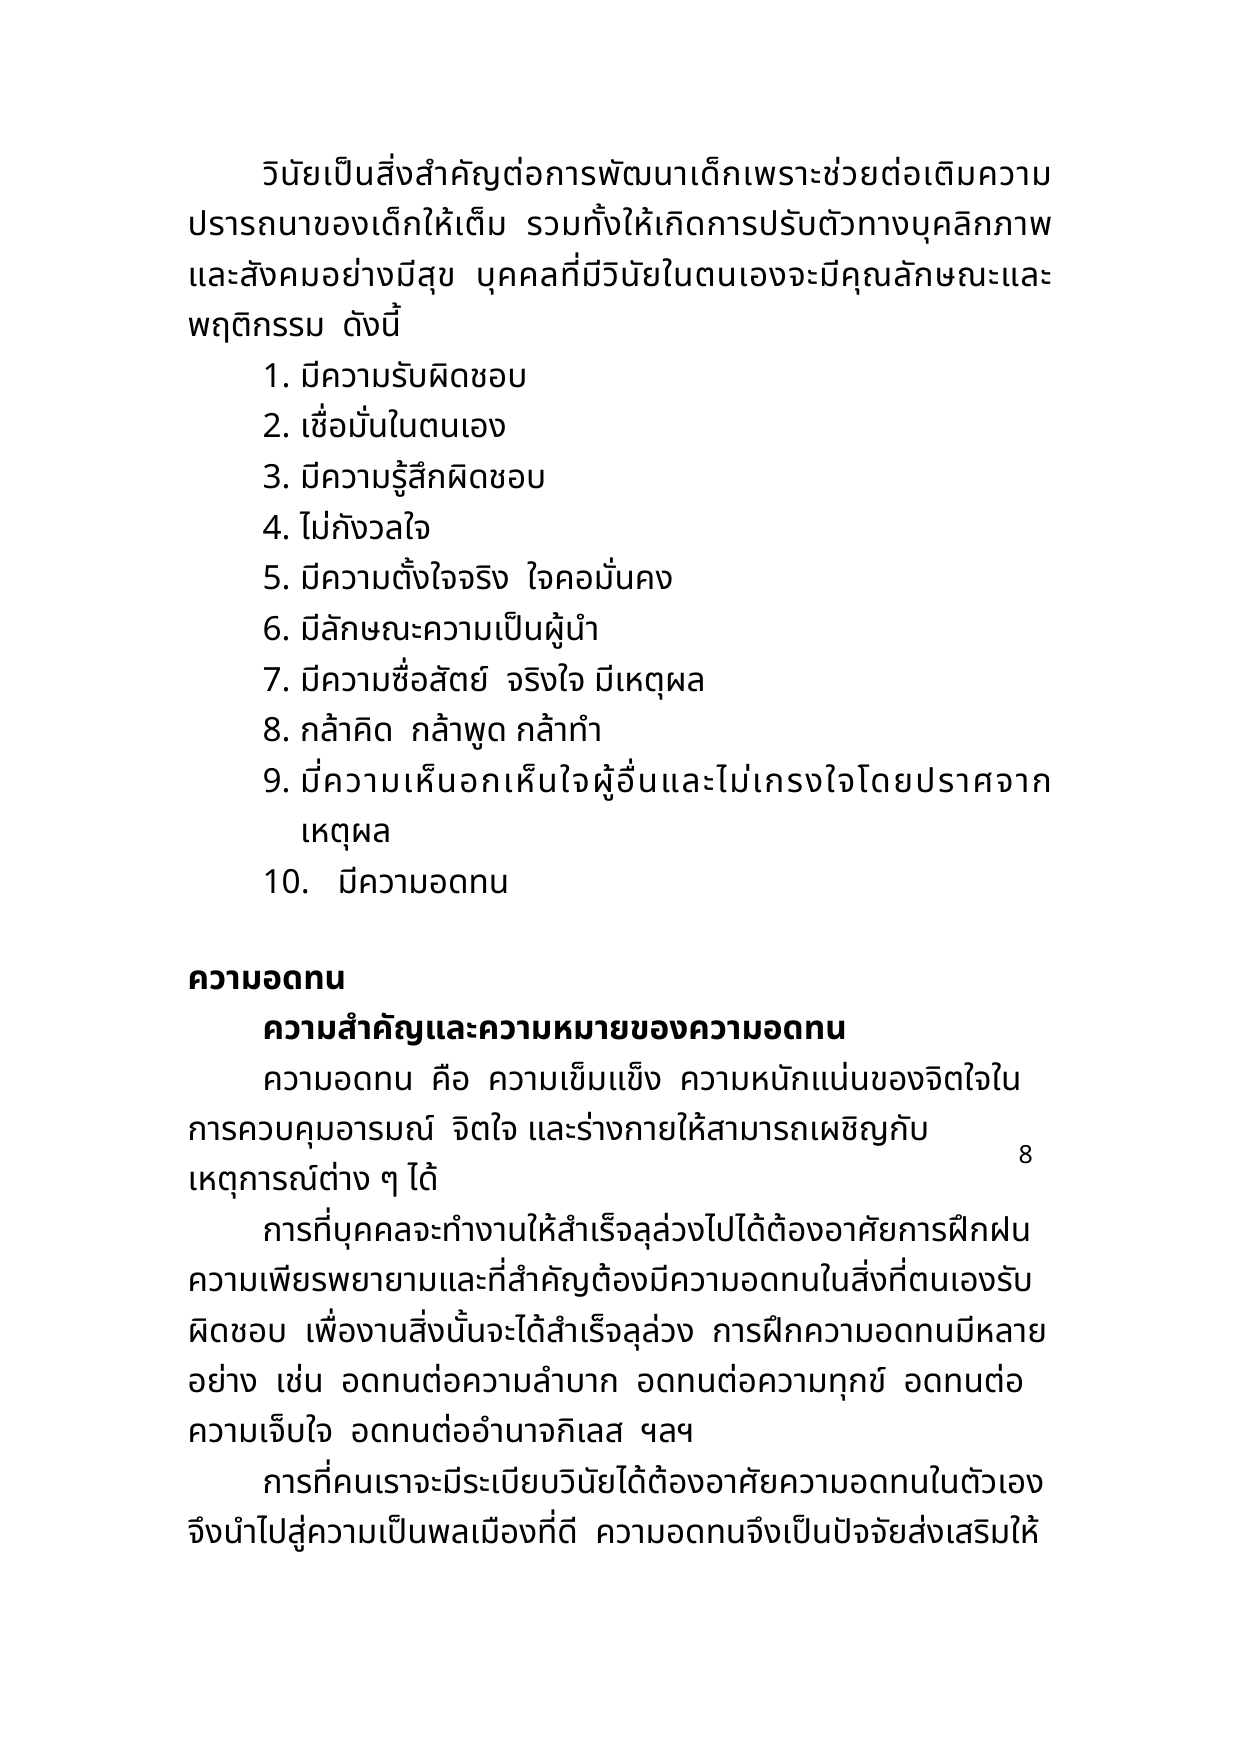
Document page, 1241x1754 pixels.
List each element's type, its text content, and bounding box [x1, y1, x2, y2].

list มีลักษณะความเป็นผู้นำ [262, 605, 1053, 655]
list มี่ความเห็นอกเห็นใจผู้อื่นและไม่เกรงใจโดยปราศจากเหตุผล [262, 757, 1053, 858]
text ความสำคัญและความหมายของความอดทน [187, 1004, 1053, 1054]
list มีความตั้งใจจริง ใจคอมั่นคง [262, 554, 1053, 605]
list มีความรับผิดชอบ [262, 352, 1053, 402]
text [187, 1458, 1053, 1559]
text การที่บุคคลจะทำงานให้สำเร็จลุล่วงไปได้ต้องอาศัยการฝึกฝน ความเพียรพยายามและที่สำคัญต้องมีความอดทนในสิ่งที่ตนเองรับผิดชอบ เพื่องานสิ่งนั้นจะได้สำเร็จลุล่วง การฝึกความอดทนมีหลายอย่าง เช่น อดทนต่อความลำบาก อดทนต่อความทุกข์ อดทนต่อความเจ็บใจ อดทนต่ออำนาจกิเลส ฯลฯ [187, 1206, 1053, 1458]
list มีความอดทน [262, 858, 1053, 908]
list มีความซื่อสัตย์ จริงใจ มีเหตุผล [262, 655, 1053, 706]
list มีความรู้สึกผิดชอบ [262, 453, 1053, 503]
list กล้าคิด กล้าพูด กล้าทำ [262, 706, 1053, 757]
list ไม่กังวลใจ [262, 503, 1053, 554]
text ความอดทน [187, 954, 1053, 1004]
text วินัยเป็นสิ่งสำคัญต่อการพัฒนาเด็กเพราะช่วยต่อเติมความปรารถนาของเด็กให้เต็ม รวมทั้งให้เกิดการปรับตัวทางบุคลิกภาพและสังคมอย่างมีสุข บุคคลที่มีวินัยในตนเองจะมีคุณลักษณะและพฤติกรรม ดังนี้ [187, 150, 1053, 352]
text ความอดทน คือ ความเข็มแข็ง ความหนักแน่นของจิตใจในการควบคุมอารมณ์ จิตใจ และร่างกายให้สามารถเผชิญกับเหตุการณ์ต่าง ๆ ได้ [187, 1054, 1053, 1206]
list เชื่อมั่นในตนเอง [262, 402, 1053, 453]
